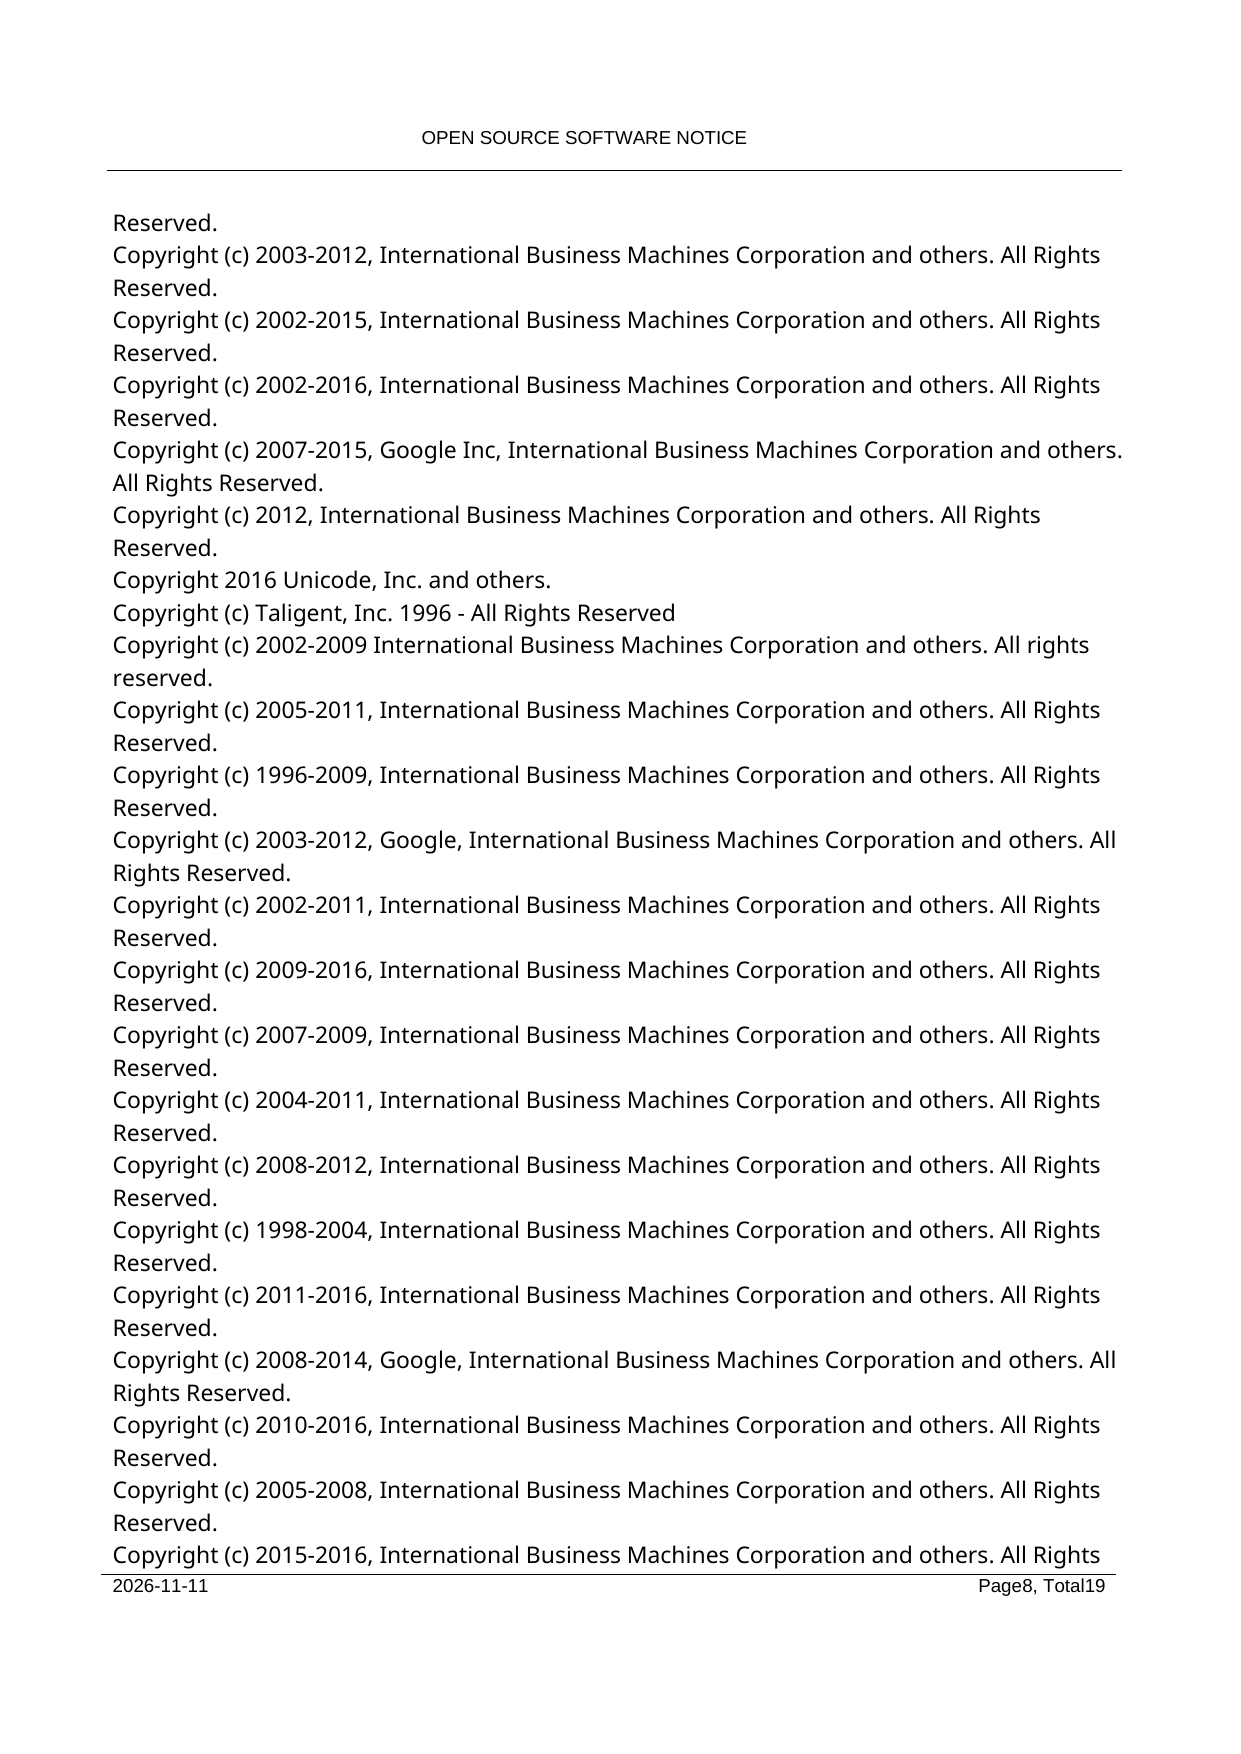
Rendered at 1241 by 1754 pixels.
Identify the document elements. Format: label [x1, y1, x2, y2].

text [112, 206, 1128, 1571]
